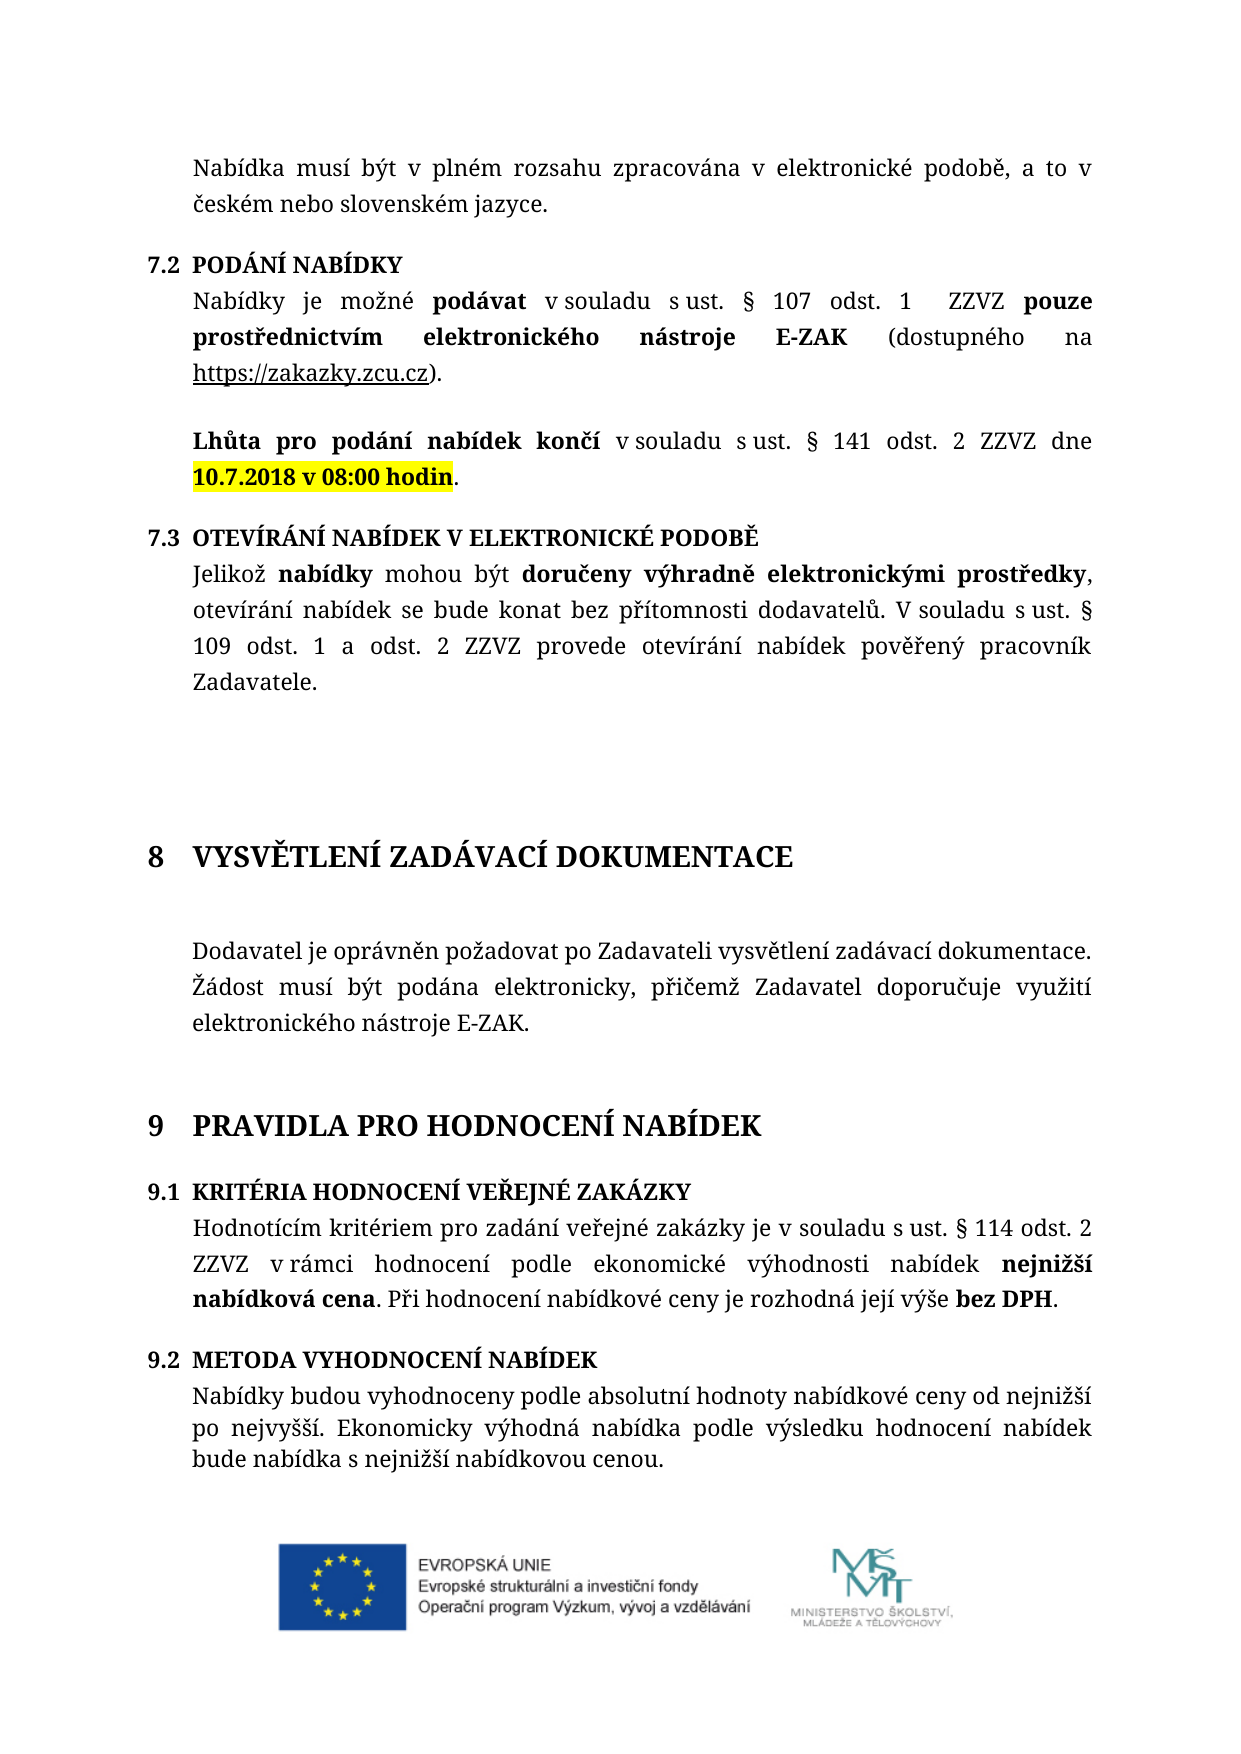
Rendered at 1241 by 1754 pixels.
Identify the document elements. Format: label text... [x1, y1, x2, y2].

subtitle OTEVÍRÁNÍ NABÍDEK V ELEKTRONICKÉ PODOBĚ [148, 522, 1093, 553]
picture [266, 1531, 974, 1653]
subtitle METODA VYHODNOCENÍ NABÍDEK [147, 1344, 1093, 1376]
text Hodnotícím kritériem pro zadání veřejné zakázky je v souladu s ust. § 114 odst. 2 ZZVZ v rámci hodnocení podle ekonomické výhodnosti nabídek nejnižší nabídková cena. Při hodnocení nabídkové ceny je rozhodná její výše bez DPH. [193, 1212, 1093, 1315]
text Lhůta pro podání nabídek končí v souladu s ust. § 141 odst. 2 ZZVZ dne 10.7.2018 v 08:00 hodin. [193, 425, 1093, 492]
text Nabídka musí být v plném rozsahu zpracována v elektronické podobě, a to v českém nebo slovenském jazyce. [193, 152, 1093, 219]
subtitle KRITÉRIA HODNOCENÍ VEŘEJNÉ ZAKÁZKY [147, 1176, 1093, 1207]
text Nabídky budou vyhodnoceny podle absolutní hodnoty nabídkové ceny od nejnižší po nejvyšší. Ekonomicky výhodná nabídka podle výsledku hodnocení nabídek bude nabídka s nejnižší nabídkovou cenou. [192, 1380, 1093, 1474]
text Jelikož nabídky mohou být doručeny výhradně elektronickými prostředky, otevírání nabídek se bude konat bez přítomnosti dodavatelů. V souladu s ust. § 109 odst. 1 a odst. 2 ZZVZ provede otevírání nabídek pověřený pracovník Zadavatele. [193, 558, 1093, 697]
subtitle VYSVĚTLENÍ ZADÁVACÍ DOKUMENTACE [148, 836, 1093, 876]
subtitle PRAVIDLA PRO HODNOCENÍ NABÍDEK [148, 1105, 1093, 1145]
text Dodavatel je oprávněn požadovat po Zadavateli vysvětlení zadávací dokumentace. Žádost musí být podána elektronicky, přičemž Zadavatel doporučuje využití elektronického nástroje E-ZAK. [192, 935, 1093, 1038]
text Nabídky je možné podávat v souladu s ust. § 107 odst. 1 ZZVZ pouze prostřednictvím elektronického nástroje E-ZAK (dostupného na https://zakazky.zcu.cz). [193, 284, 1093, 388]
subtitle PODÁNÍ NABÍDKY [147, 249, 1093, 280]
